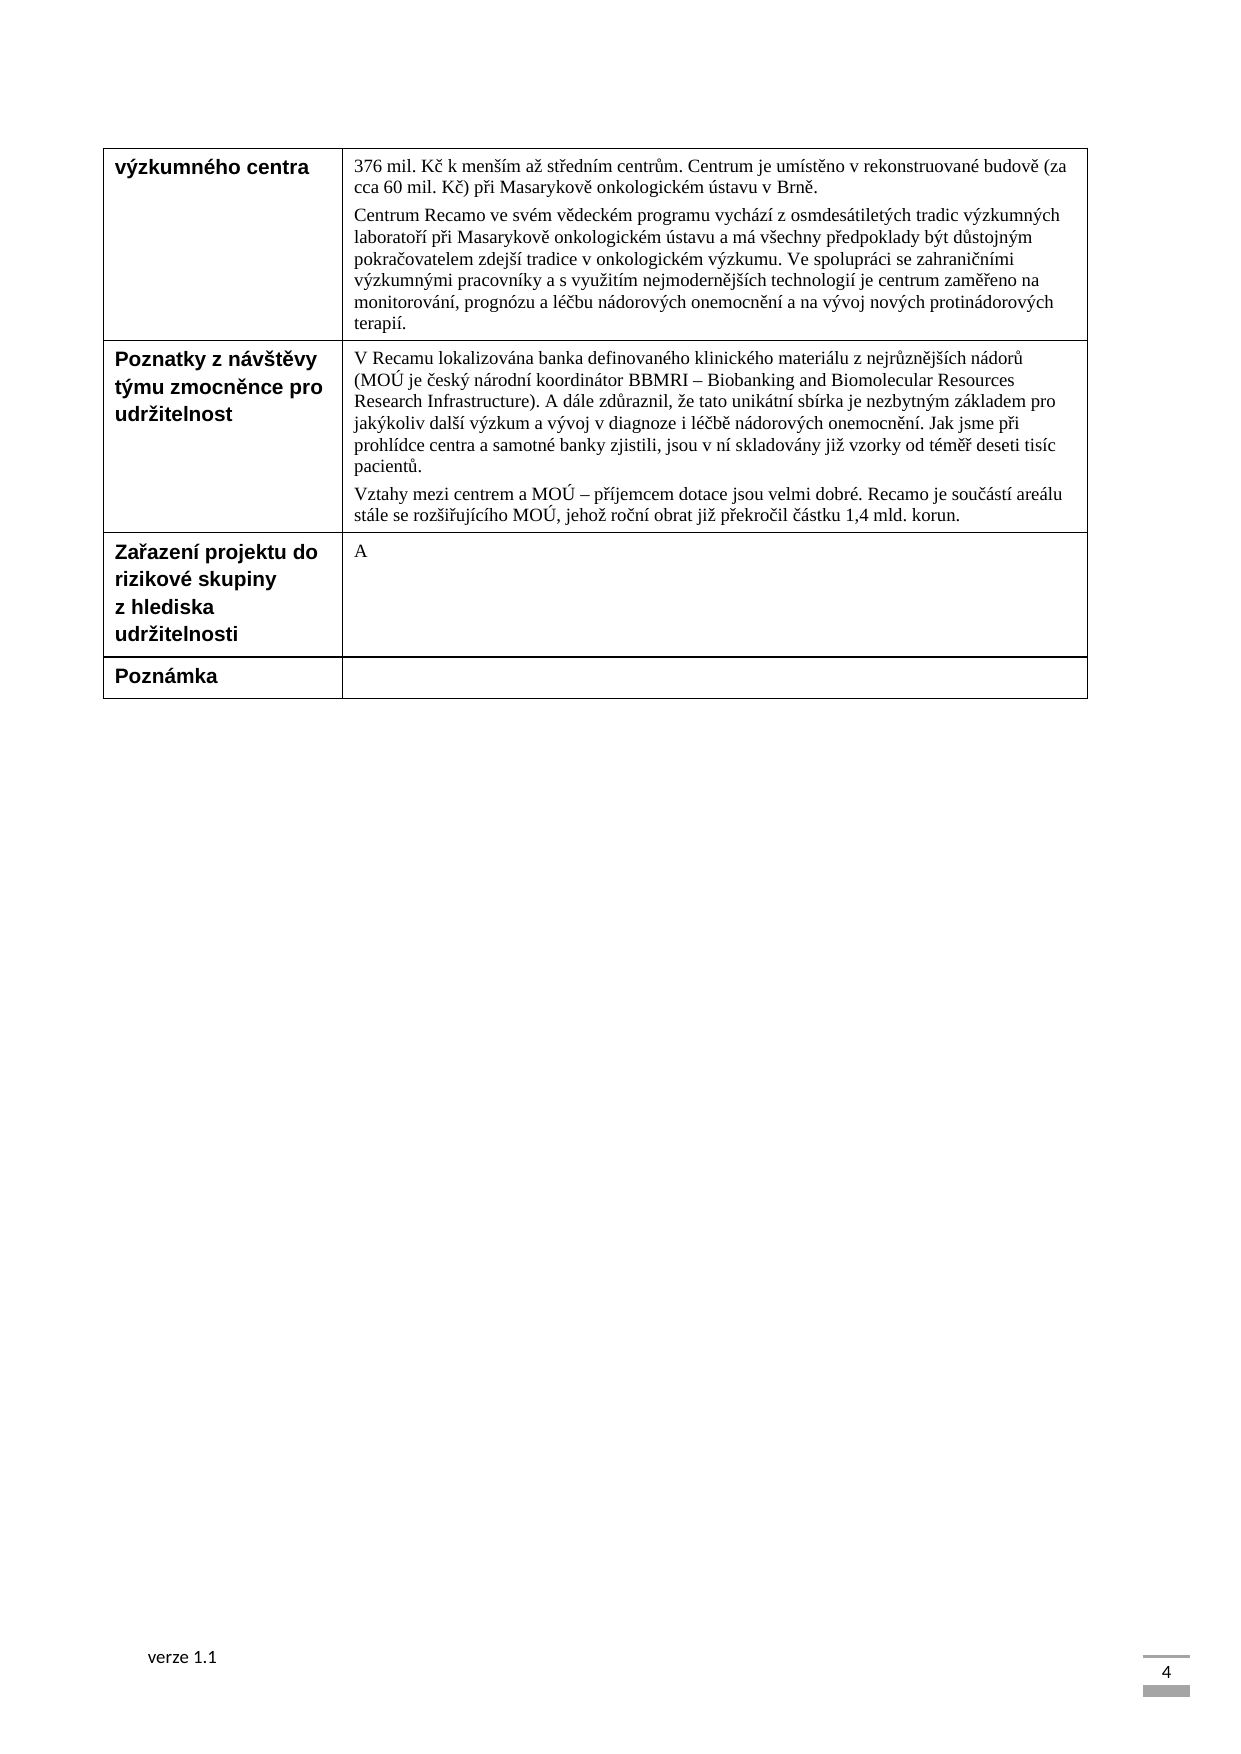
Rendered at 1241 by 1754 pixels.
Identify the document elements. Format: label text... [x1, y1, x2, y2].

table_cell Zařazení projektu do rizikové skupiny z hlediska udržitelnosti [104, 533, 342, 656]
table_cell [343, 658, 1087, 698]
table_cell Poznámka [104, 658, 342, 698]
table_cell V Recamu lokalizována banka definovaného klinického materiálu z nejrůznějších nádorů (MOÚ je český národní koordinátor BBMRI – Biobanking and Biomolecular Resources Research Infrastructure). A dále zdůraznil, že tato unikátní sbírka je nezbytným základem pro jakýkoliv další výzkum a vývoj v diagnoze i léčbě nádorových onemocnění. Jak jsme při prohlídce centra a samotné banky zjistili, jsou v ní skladovány již vzorky od téměř deseti tisíc pacientů. Vztahy mezi centrem a MOÚ – příjemcem dotace jsou velmi dobré. Recamo je součástí areálu stále se rozšiřujícího MOÚ, jehož roční obrat již překročil částku 1,4 mld. korun. [343, 341, 1087, 532]
table_cell A [343, 533, 1087, 656]
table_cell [343, 149, 1087, 340]
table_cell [104, 149, 342, 340]
table_cell Poznatky z návštěvy týmu zmocněnce pro udržitelnost [104, 341, 342, 532]
